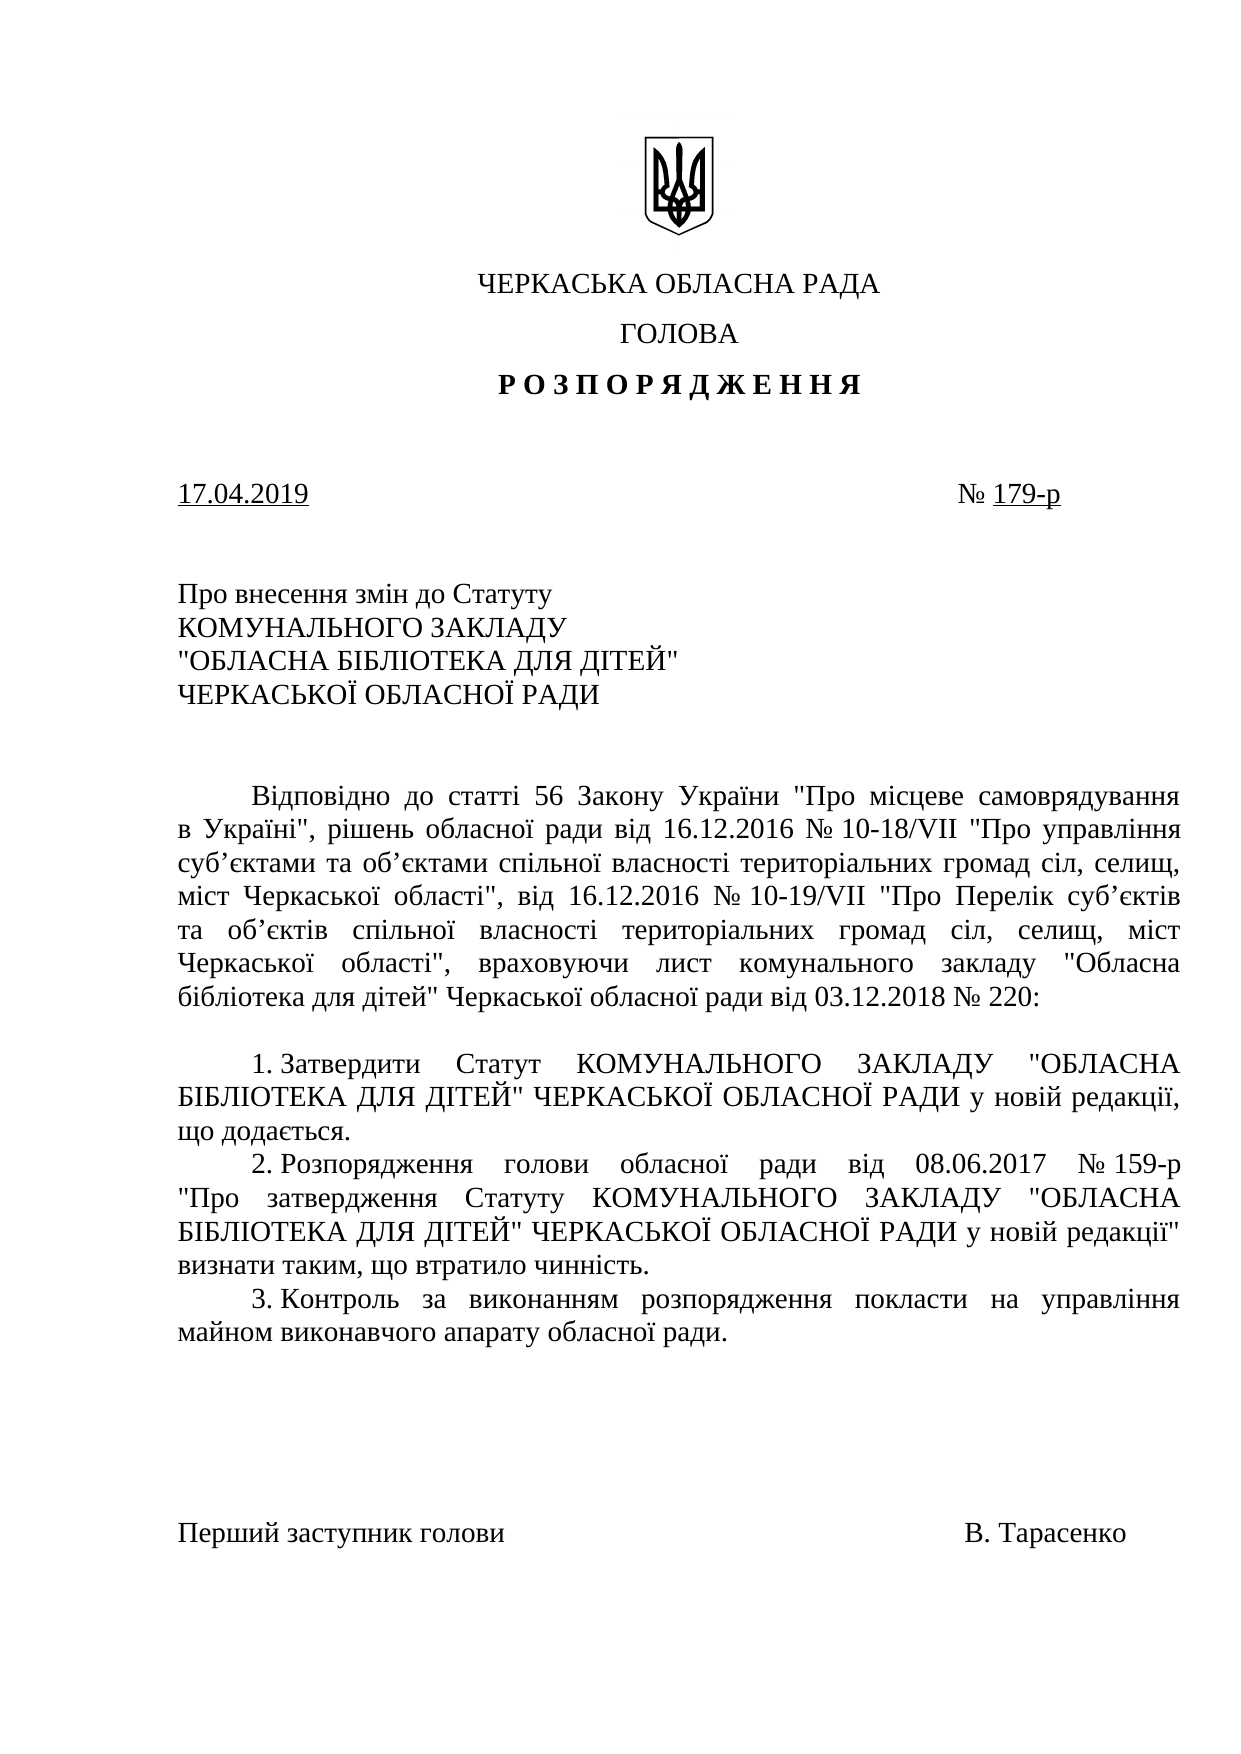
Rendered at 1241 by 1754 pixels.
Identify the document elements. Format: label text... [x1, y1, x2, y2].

text Р О З П О Р Я Д Ж Е Н Н Я [177, 367, 1181, 400]
text Відповідно до статті 56 Закону України "Про місцеве самоврядування в Україні", рішень обласної ради від 16.12.2016 № 10-18/VIІ "Про управління суб’єктами та об’єктами спільної власності територіальних громад сіл, селищ, міст Черкаської області", від 16.12.2016 № 10-19/VIІ "Про Перелік суб’єктів та об’єктів спільної власності територіальних громад сіл, селищ, міст Черкаської області", враховуючи лист комунального закладу "Обласна бібліотека для дітей" Черкаської обласної ради від 03.12.2018 № 220: [177, 778, 1181, 1012]
text Перший заступник голови В. Тарасенко [177, 1516, 1181, 1549]
text ЧЕРКАСЬКОЇ ОБЛАСНОЇ РАДИ [177, 677, 1181, 711]
text Про внесення змін до Статуту [177, 576, 1181, 610]
text КОМУНАЛЬНОГО ЗАКЛАДУ [177, 610, 1181, 643]
text "ОБЛАСНА БІБЛІОТЕКА ДЛЯ ДІТЕЙ" [177, 643, 1181, 677]
text 3. Контроль за виконанням розпорядження покласти на управління майном виконавчого апарату обласної ради. [177, 1281, 1181, 1348]
picture [622, 118, 736, 254]
text 2. Розпорядження голови обласної ради від 08.06.2017 № 159-р "Про затвердження Статуту КОМУНАЛЬНОГО ЗАКЛАДУ "ОБЛАСНА БІБЛІОТЕКА ДЛЯ ДІТЕЙ" ЧЕРКАСЬКОЇ ОБЛАСНОЇ РАДИ у новій редакції" визнати таким, що втратило чинність. [177, 1147, 1181, 1281]
text ЧЕРКАСЬКА ОБЛАСНА РАДА [177, 266, 1181, 300]
text 1. Затвердити Статут КОМУНАЛЬНОГО ЗАКЛАДУ "ОБЛАСНА БІБЛІОТЕКА ДЛЯ ДІТЕЙ" ЧЕРКАСЬКОЇ ОБЛАСНОЇ РАДИ у новій редакції, що додається. [177, 1046, 1181, 1147]
text ГОЛОВА [177, 317, 1181, 350]
text 17.04.2019 № 179-р [177, 476, 1181, 509]
